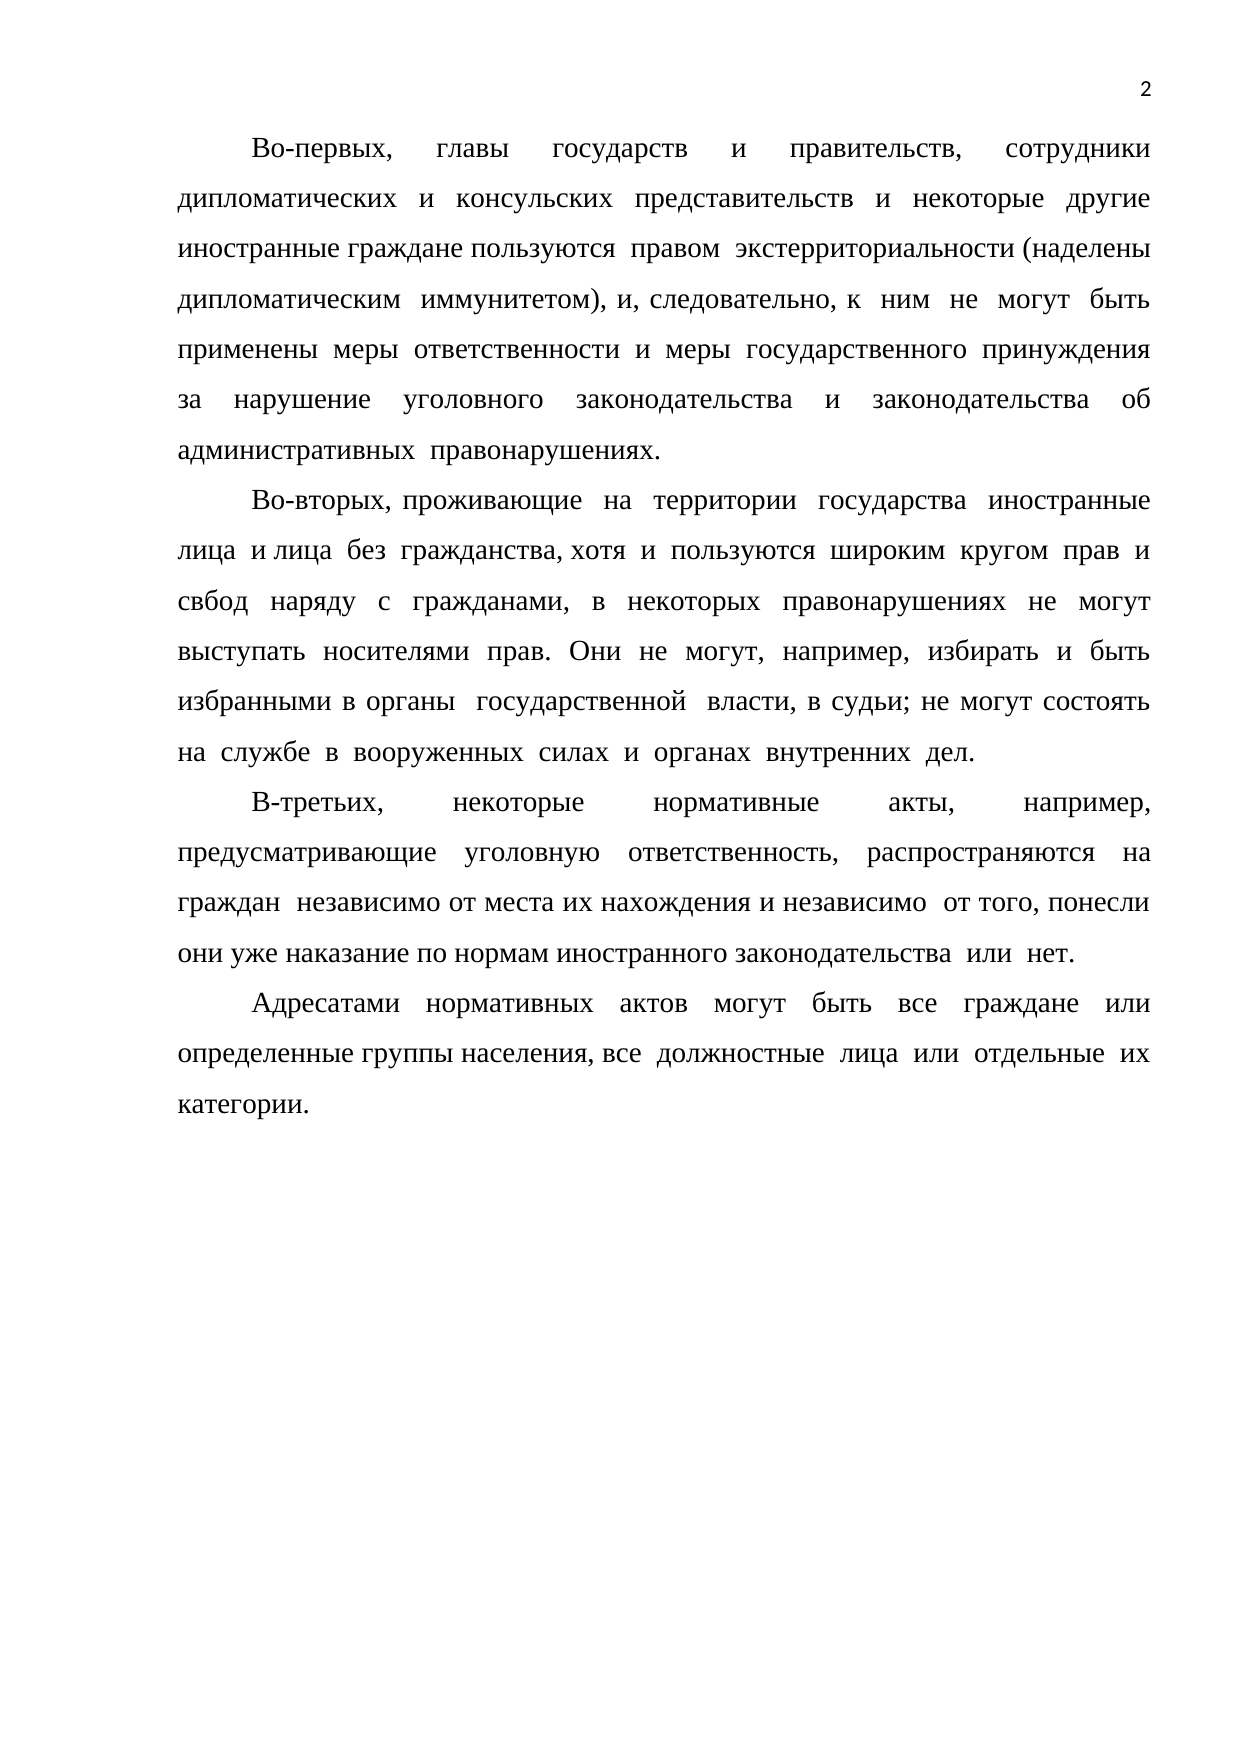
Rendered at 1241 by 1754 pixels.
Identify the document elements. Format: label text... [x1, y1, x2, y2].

text Во-вторых, проживающие на территории государства иностранные лица и лица без гражданства, хотя и пользуются широким кругом прав и свбод наряду с гражданами, в некоторых правонарушениях не могут выступать носителями прав. Они не могут, например, избирать и быть избранными в органы государственной власти, в судьи; не могут состоять на службе в вооруженных силах и органах внутренних дел. [177, 482, 1152, 767]
text В-третьих, некоторые нормативные акты, например, предусматривающие уголовную ответственность, распространяются на граждан независимо от места их нахождения и независимо от того, понесли они уже наказание по нормам иностранного законодательства или нет. [177, 784, 1152, 968]
text Адресатами нормативных актов могут быть все граждане или определенные группы населения, все должностные лица или отдельные их категории. [177, 985, 1152, 1119]
text Во-первых, главы государств и правительств, сотрудники дипломатических и консульских представительств и некоторые другие иностранные граждане пользуются правом экстерриториальности (наделены дипломатическим иммунитетом), и, следовательно, к ним не могут быть применены меры ответственности и меры государственного принуждения за нарушение уголовного законодательства и законодательства об административных правонарушениях. [177, 130, 1152, 465]
